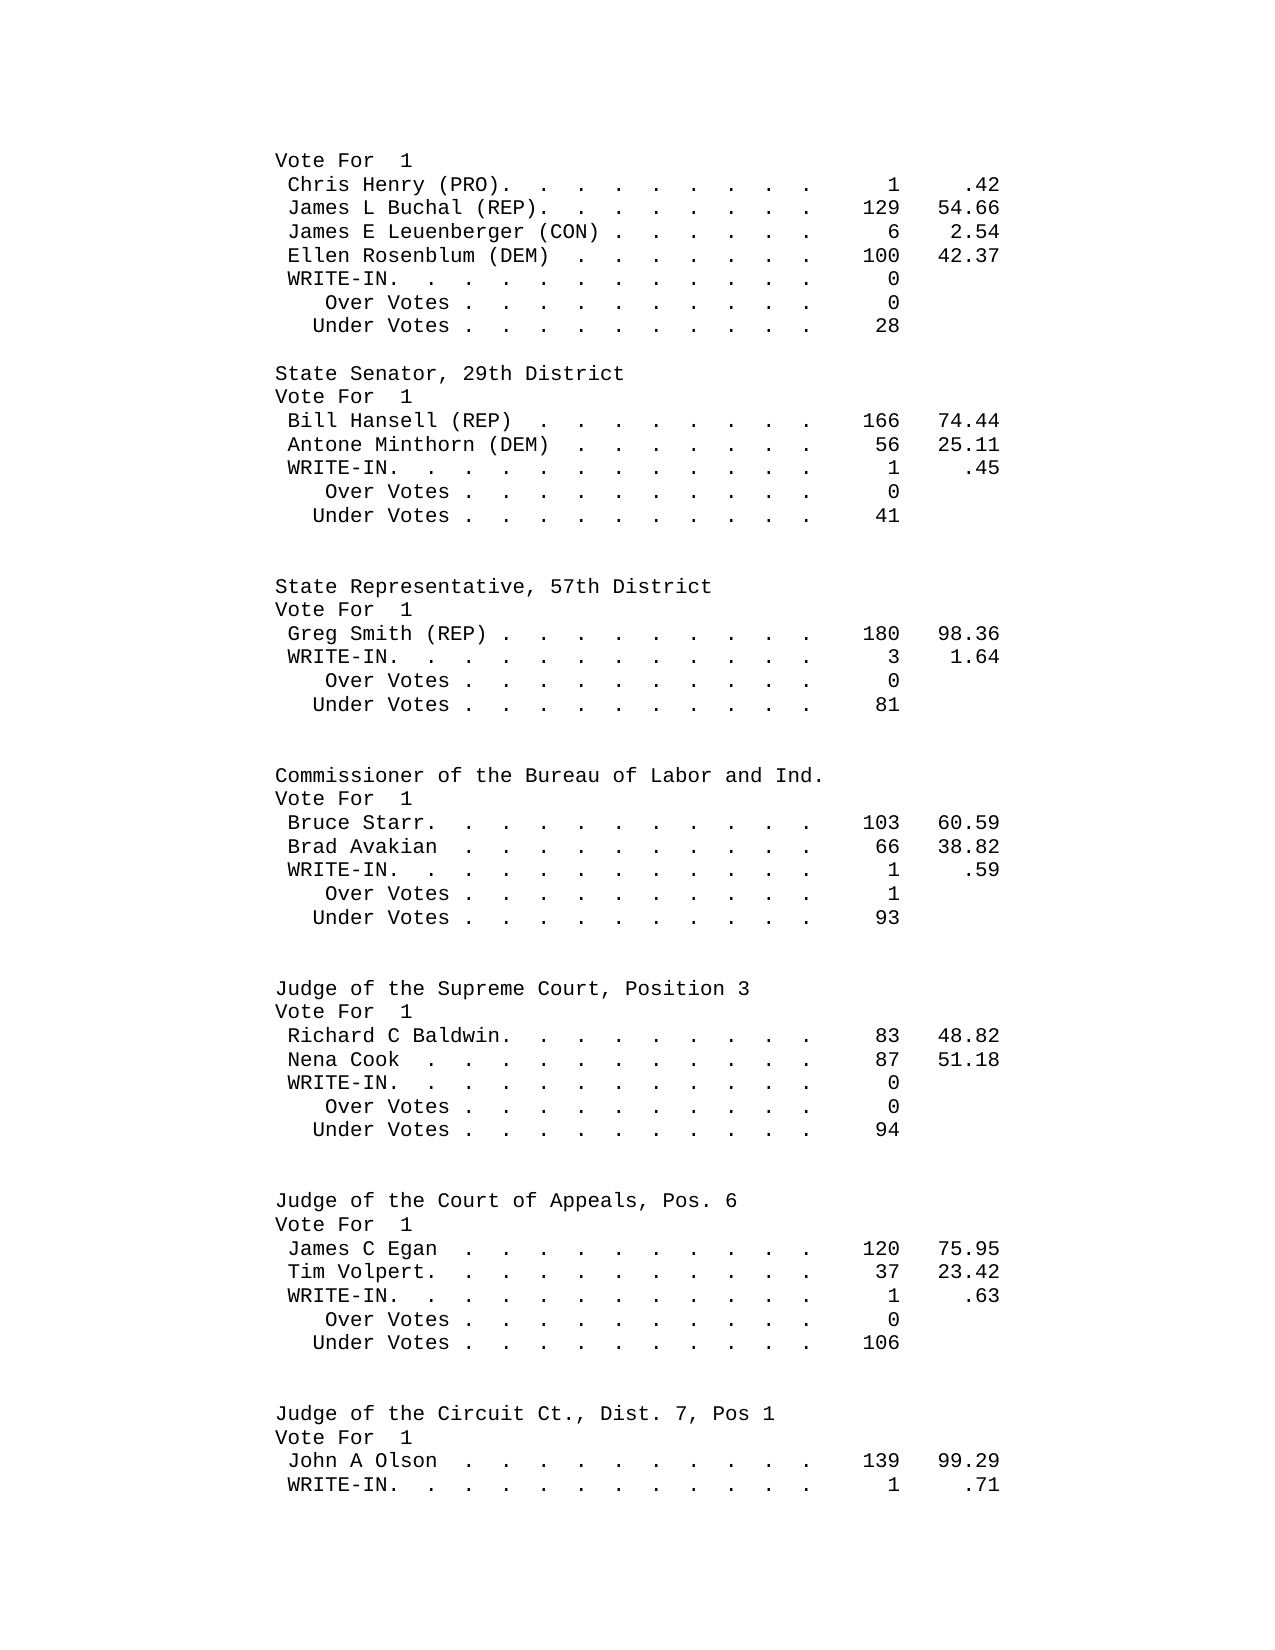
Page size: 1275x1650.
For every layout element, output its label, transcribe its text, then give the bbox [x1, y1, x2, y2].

text Over Votes . . . . . . . . . . 0 [150, 1309, 1125, 1332]
text Tim Volpert. . . . . . . . . . . 37 23.42 [150, 1261, 1125, 1285]
text Greg Smith (REP) . . . . . . . . . 180 98.36 [150, 623, 1125, 647]
text State Senator, 29th District [150, 363, 1125, 386]
text Judge of the Supreme Court, Position 3 [150, 978, 1125, 1001]
text Over Votes . . . . . . . . . . 1 [150, 883, 1125, 907]
text James C Egan . . . . . . . . . . 120 75.95 [150, 1238, 1125, 1261]
text WRITE-IN. . . . . . . . . . . . 1 .59 [150, 859, 1125, 883]
text James L Buchal (REP). . . . . . . . 129 54.66 [150, 197, 1125, 221]
text Bruce Starr. . . . . . . . . . . 103 60.59 [150, 812, 1125, 836]
text Judge of the Court of Appeals, Pos. 6 [150, 1190, 1125, 1214]
text Ellen Rosenblum (DEM) . . . . . . . 100 42.37 [150, 244, 1125, 268]
text Brad Avakian . . . . . . . . . . 66 38.82 [150, 836, 1125, 859]
text Vote For 1 [150, 1427, 1125, 1451]
text James E Leuenberger (CON) . . . . . . 6 2.54 [150, 221, 1125, 244]
text Vote For 1 [150, 599, 1125, 623]
text WRITE-IN. . . . . . . . . . . . 1 .63 [150, 1285, 1125, 1309]
text WRITE-IN. . . . . . . . . . . . 0 [150, 1072, 1125, 1096]
text Over Votes . . . . . . . . . . 0 [150, 670, 1125, 694]
text John A Olson . . . . . . . . . . 139 99.29 [150, 1451, 1125, 1474]
text Over Votes . . . . . . . . . . 0 [150, 481, 1125, 505]
text Chris Henry (PRO). . . . . . . . . 1 .42 [150, 174, 1125, 197]
text Under Votes . . . . . . . . . . 106 [150, 1332, 1125, 1356]
text Vote For 1 [150, 1214, 1125, 1238]
text WRITE-IN. . . . . . . . . . . . 1 .71 [150, 1474, 1125, 1498]
text Vote For 1 [150, 788, 1125, 812]
text Under Votes . . . . . . . . . . 81 [150, 694, 1125, 717]
text Vote For 1 [150, 1001, 1125, 1025]
text Richard C Baldwin. . . . . . . . . 83 48.82 [150, 1025, 1125, 1048]
text Over Votes . . . . . . . . . . 0 [150, 1096, 1125, 1119]
text WRITE-IN. . . . . . . . . . . . 1 .45 [150, 457, 1125, 481]
text Under Votes . . . . . . . . . . 94 [150, 1119, 1125, 1143]
text WRITE-IN. . . . . . . . . . . . 3 1.64 [150, 647, 1125, 670]
text WRITE-IN. . . . . . . . . . . . 0 [150, 268, 1125, 292]
text Antone Minthorn (DEM) . . . . . . . 56 25.11 [150, 434, 1125, 457]
text State Representative, 57th District [150, 576, 1125, 599]
text Bill Hansell (REP) . . . . . . . . 166 74.44 [150, 410, 1125, 434]
text Commissioner of the Bureau of Labor and Ind. [150, 765, 1125, 788]
text Vote For 1 [150, 150, 1125, 174]
text Over Votes . . . . . . . . . . 0 [150, 292, 1125, 316]
text Judge of the Circuit Ct., Dist. 7, Pos 1 [150, 1403, 1125, 1427]
text Vote For 1 [150, 386, 1125, 410]
text Nena Cook . . . . . . . . . . . 87 51.18 [150, 1048, 1125, 1072]
text Under Votes . . . . . . . . . . 41 [150, 505, 1125, 528]
text Under Votes . . . . . . . . . . 93 [150, 907, 1125, 930]
text Under Votes . . . . . . . . . . 28 [150, 316, 1125, 339]
